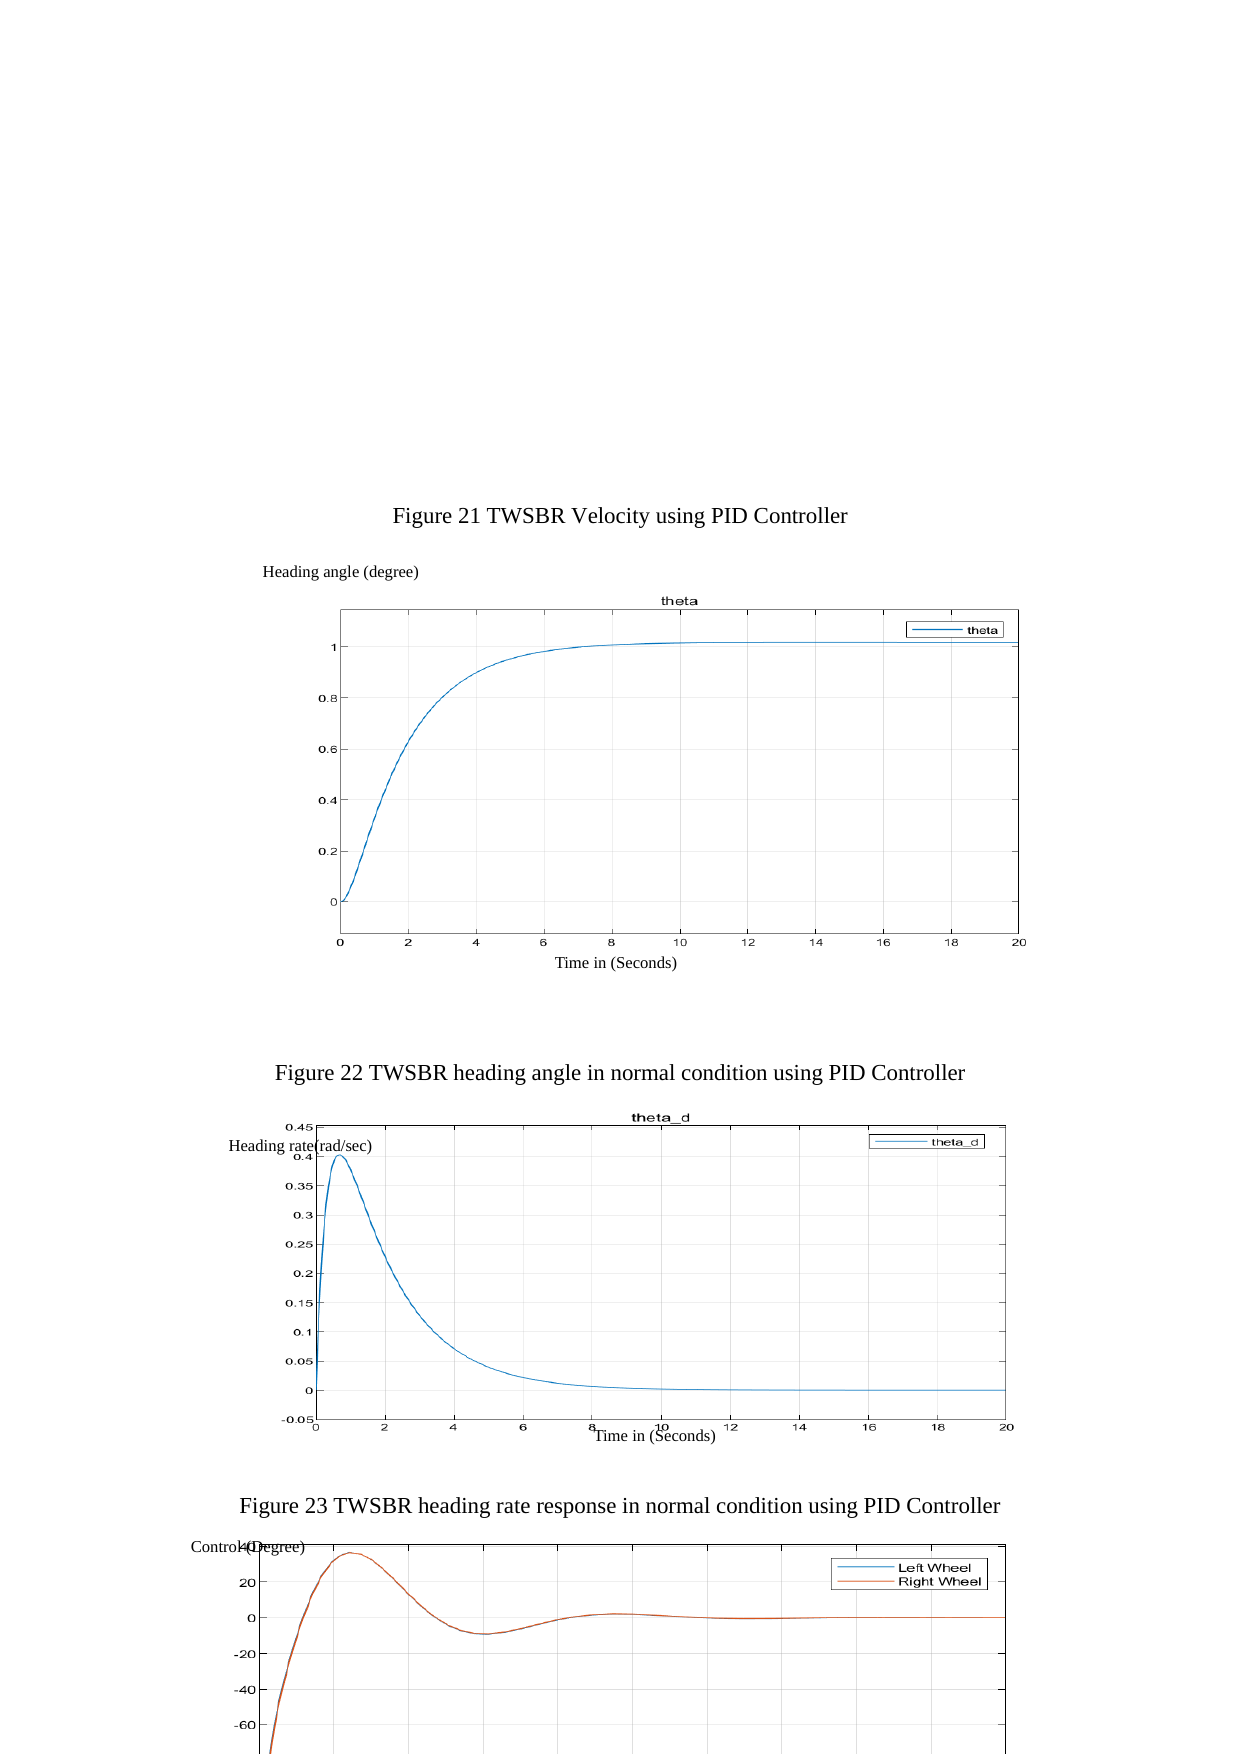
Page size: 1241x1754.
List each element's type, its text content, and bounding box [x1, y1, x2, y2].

picture [279, 1108, 1023, 1436]
text Figure 22 TWSBR heading angle in normal condition using PID Controller [150, 1059, 1090, 1085]
text Figure 23 TWSBR heading rate response in normal condition using PID Controller [150, 1465, 1090, 1518]
text Figure 21 TWSBR Velocity using PID Controller [150, 502, 1090, 528]
picture [318, 591, 1035, 952]
picture [224, 1536, 1024, 1754]
